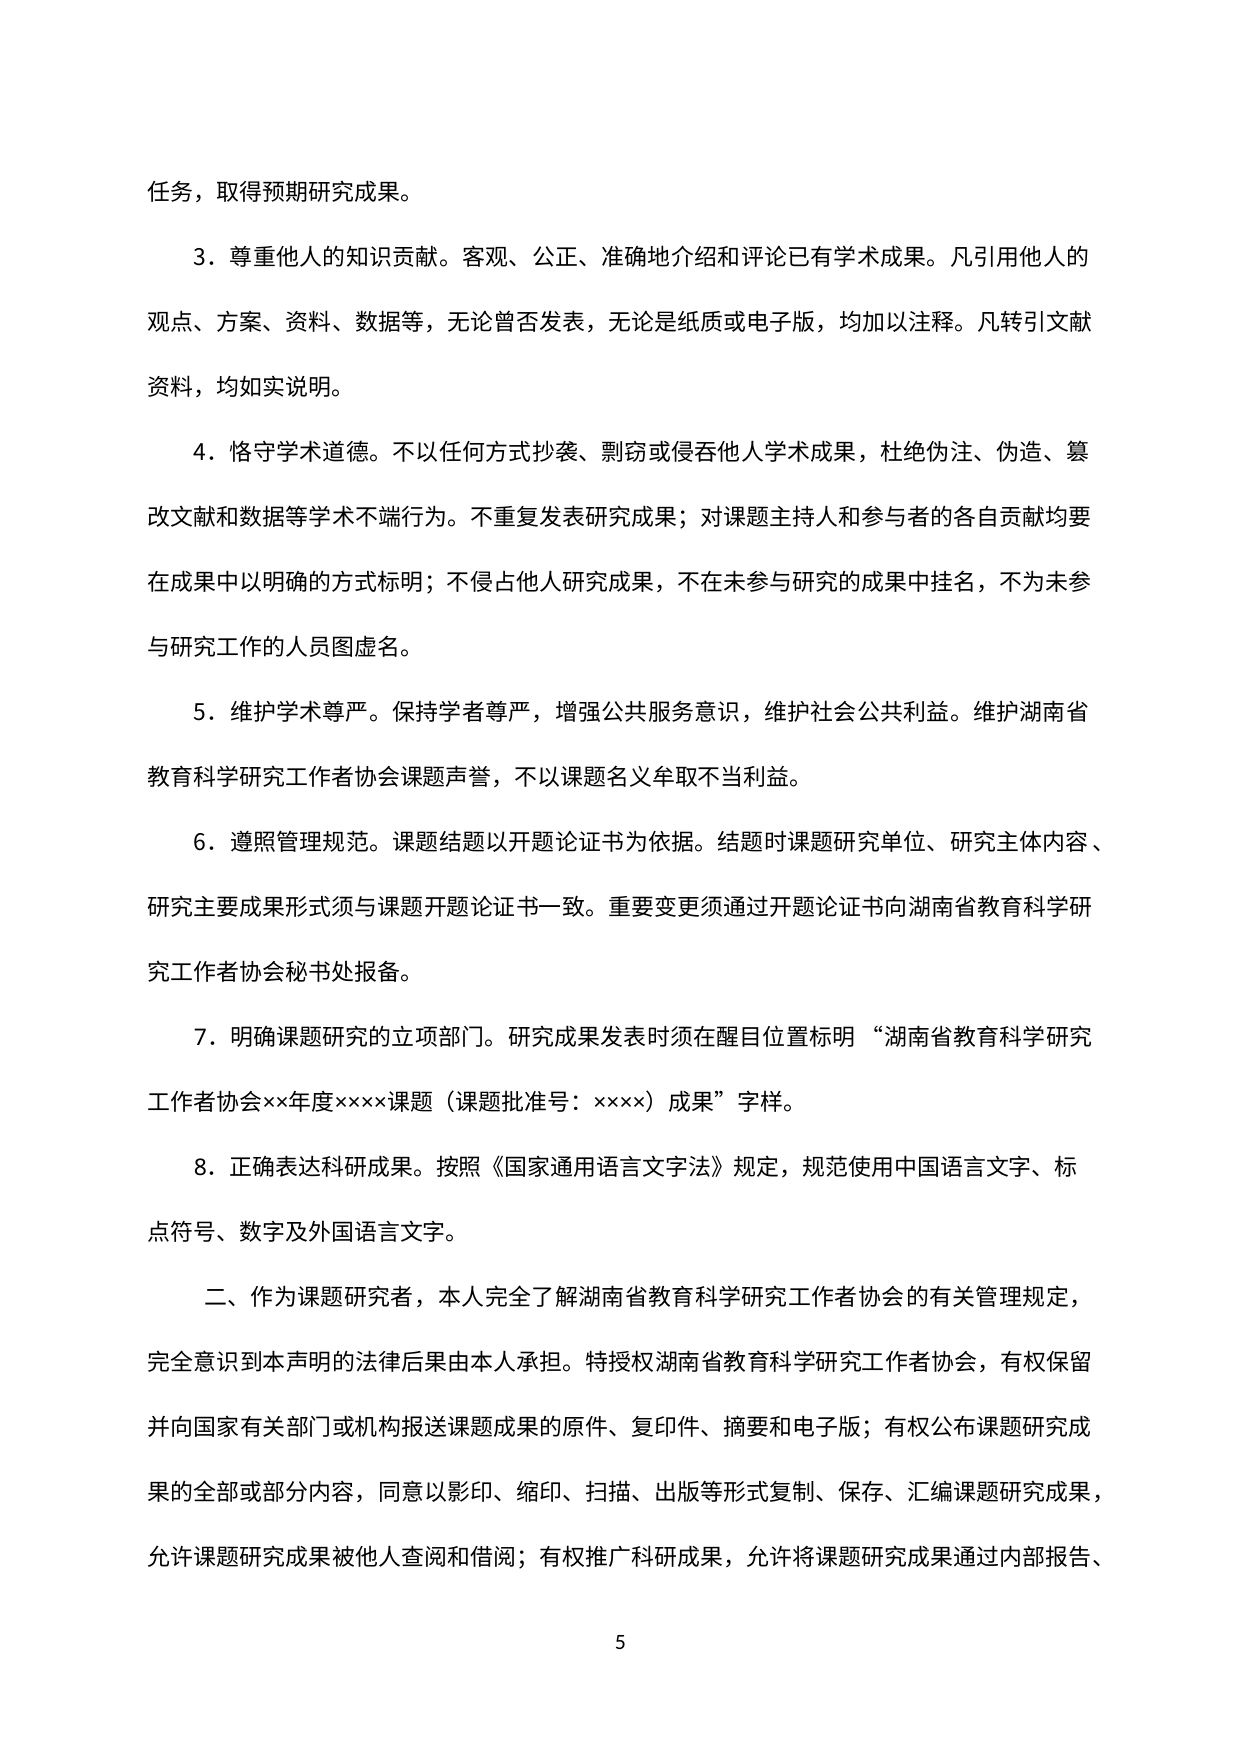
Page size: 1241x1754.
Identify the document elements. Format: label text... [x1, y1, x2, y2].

text 8．正确表达科研成果。按照《国家通用语言文字法》规定，规范使用中国语言文字、标点符号、数字及外国语言文字。 [148, 1132, 1092, 1262]
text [148, 157, 1092, 222]
text 3．尊重他人的知识贡献。客观、公正、准确地介绍和评论已有学术成果。凡引用他人的观点、方案、资料、数据等，无论曾否发表，无论是纸质或电子版，均加以注释。凡转引文献资料，均如实说明。 [148, 222, 1092, 417]
text 5．维护学术尊严。保持学者尊严，增强公共服务意识，维护社会公共利益。维护湖南省教育科学研究工作者协会课题声誉，不以课题名义牟取不当利益。 [148, 677, 1092, 807]
text 6．遵照管理规范。课题结题以开题论证书为依据。结题时课题研究单位、研究主体内容、研究主要成果形式须与课题开题论证书一致。重要变更须通过开题论证书向湖南省教育科学研究工作者协会秘书处报备。 [148, 807, 1092, 1002]
text 4．恪守学术道德。不以任何方式抄袭、剽窃或侵吞他人学术成果，杜绝伪注、伪造、篡改文献和数据等学术不端行为。不重复发表研究成果；对课题主持人和参与者的各自贡献均要在成果中以明确的方式标明；不侵占他人研究成果，不在未参与研究的成果中挂名，不为未参与研究工作的人员图虚名。 [148, 417, 1092, 677]
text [148, 1262, 1092, 1587]
text 7．明确课题研究的立项部门。研究成果发表时须在醒目位置标明 “湖南省教育科学研究工作者协会××年度××××课题（课题批准号：××××）成果”字样。 [148, 1002, 1092, 1132]
